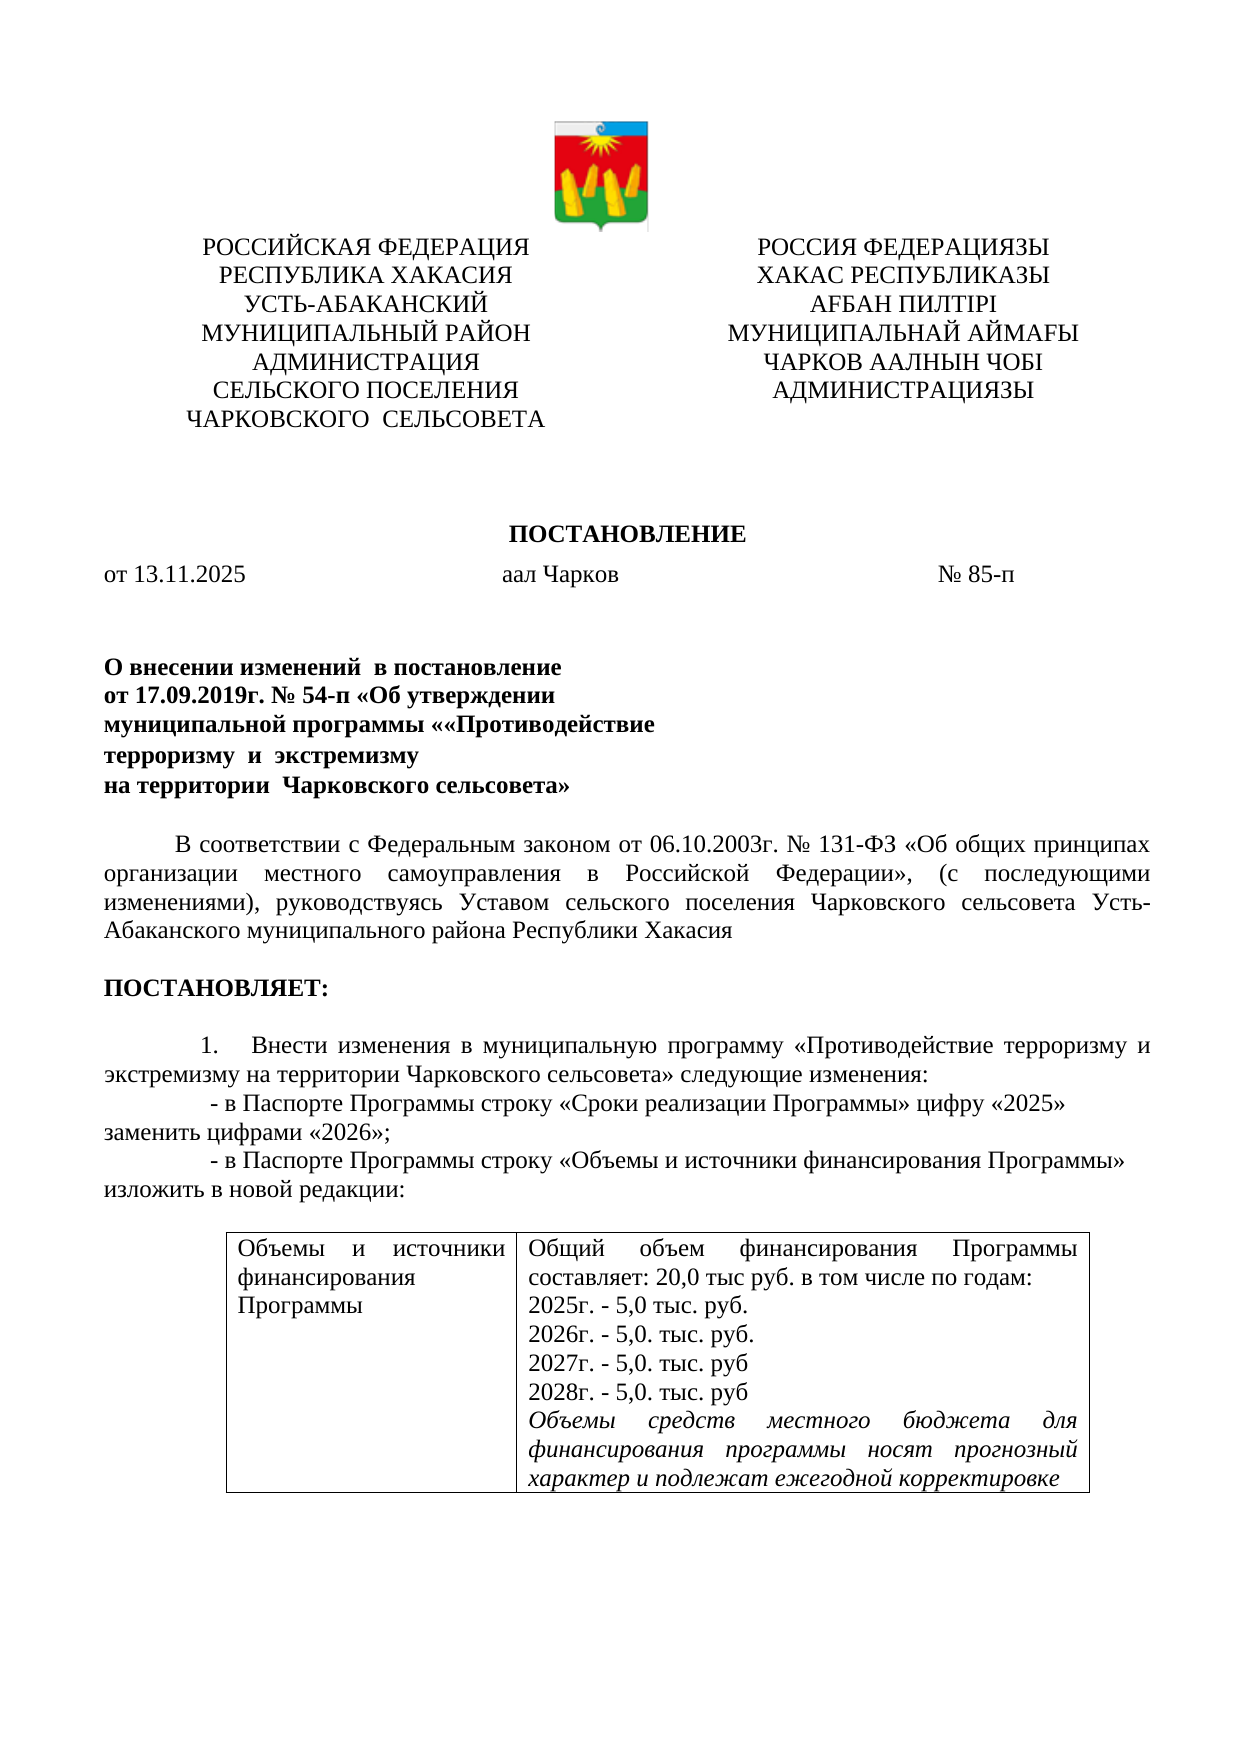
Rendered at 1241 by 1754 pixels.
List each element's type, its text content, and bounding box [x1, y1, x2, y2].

picture [554, 120, 650, 232]
text на территории Чарковского сельсовета» [103, 770, 1152, 799]
text от 13.11.2025 аал Чарков № 85-п [103, 559, 1152, 588]
text от 17.09.2019г. № 54-п «Об утверждении [103, 681, 1152, 709]
list Внести изменения в муниципальную программу «Противодействие терроризму и экстремизму на территории Чарковского сельсовета» следующие изменения: [104, 1031, 1152, 1088]
table_header РОССИЙСКАЯ ФЕДЕРАЦИЯ РЕСПУБЛИКА ХАКАСИЯ УСТЬ-АБАКАНСКИЙ МУНИЦИПАЛЬНЫЙ РАЙОН АДМИНИСТРАЦИЯ СЕЛЬСКОГО ПОСЕЛЕНИЯ ЧАРКОВСКОГО СЕЛЬСОВЕТА [92, 232, 639, 463]
table_header Объемы и источники финансирования Программы [227, 1233, 516, 1492]
text - в Паспорте Программы строку «Объемы и источники финансирования Программы» изложить в новой редакции: [103, 1146, 1152, 1203]
text терроризму и экстремизму [103, 740, 1152, 768]
table_header Общий объем финансирования Программы составляет: 20,0 тыс руб. в том числе по годам: 2025г. - 5,0 тыс. руб. 2026г. - 5,0. тыс. руб. 2027г. - 5,0. тыс. руб 2028г. - 5,0. тыс. руб Объемы средств местного бюджета для финансирования программы носят прогнозный характер и подлежат ежегодной корректировке [517, 1233, 1089, 1492]
text муниципальной программы ««Противодействие [103, 709, 1152, 738]
text ПОСТАНОВЛЕНИЕ [103, 519, 1152, 548]
text ПОСТАНОВЛЯЕТ: [103, 973, 1152, 1002]
text В соответствии с Федеральным законом от 06.10.2003г. № 131-ФЗ «Об общих принципах организации местного самоуправления в Российской Федерации», (с последующими изменениями), руководствуясь Уставом сельского поселения Чарковского сельсовета Усть-Абаканского муниципального района Республики Хакасия [103, 829, 1152, 944]
text О внесении изменений в постановление [103, 652, 1152, 681]
text - в Паспорте Программы строку «Сроки реализации Программы» цифру «2025» заменить цифрами «2026»; [103, 1088, 1152, 1146]
table_header [640, 232, 1098, 463]
